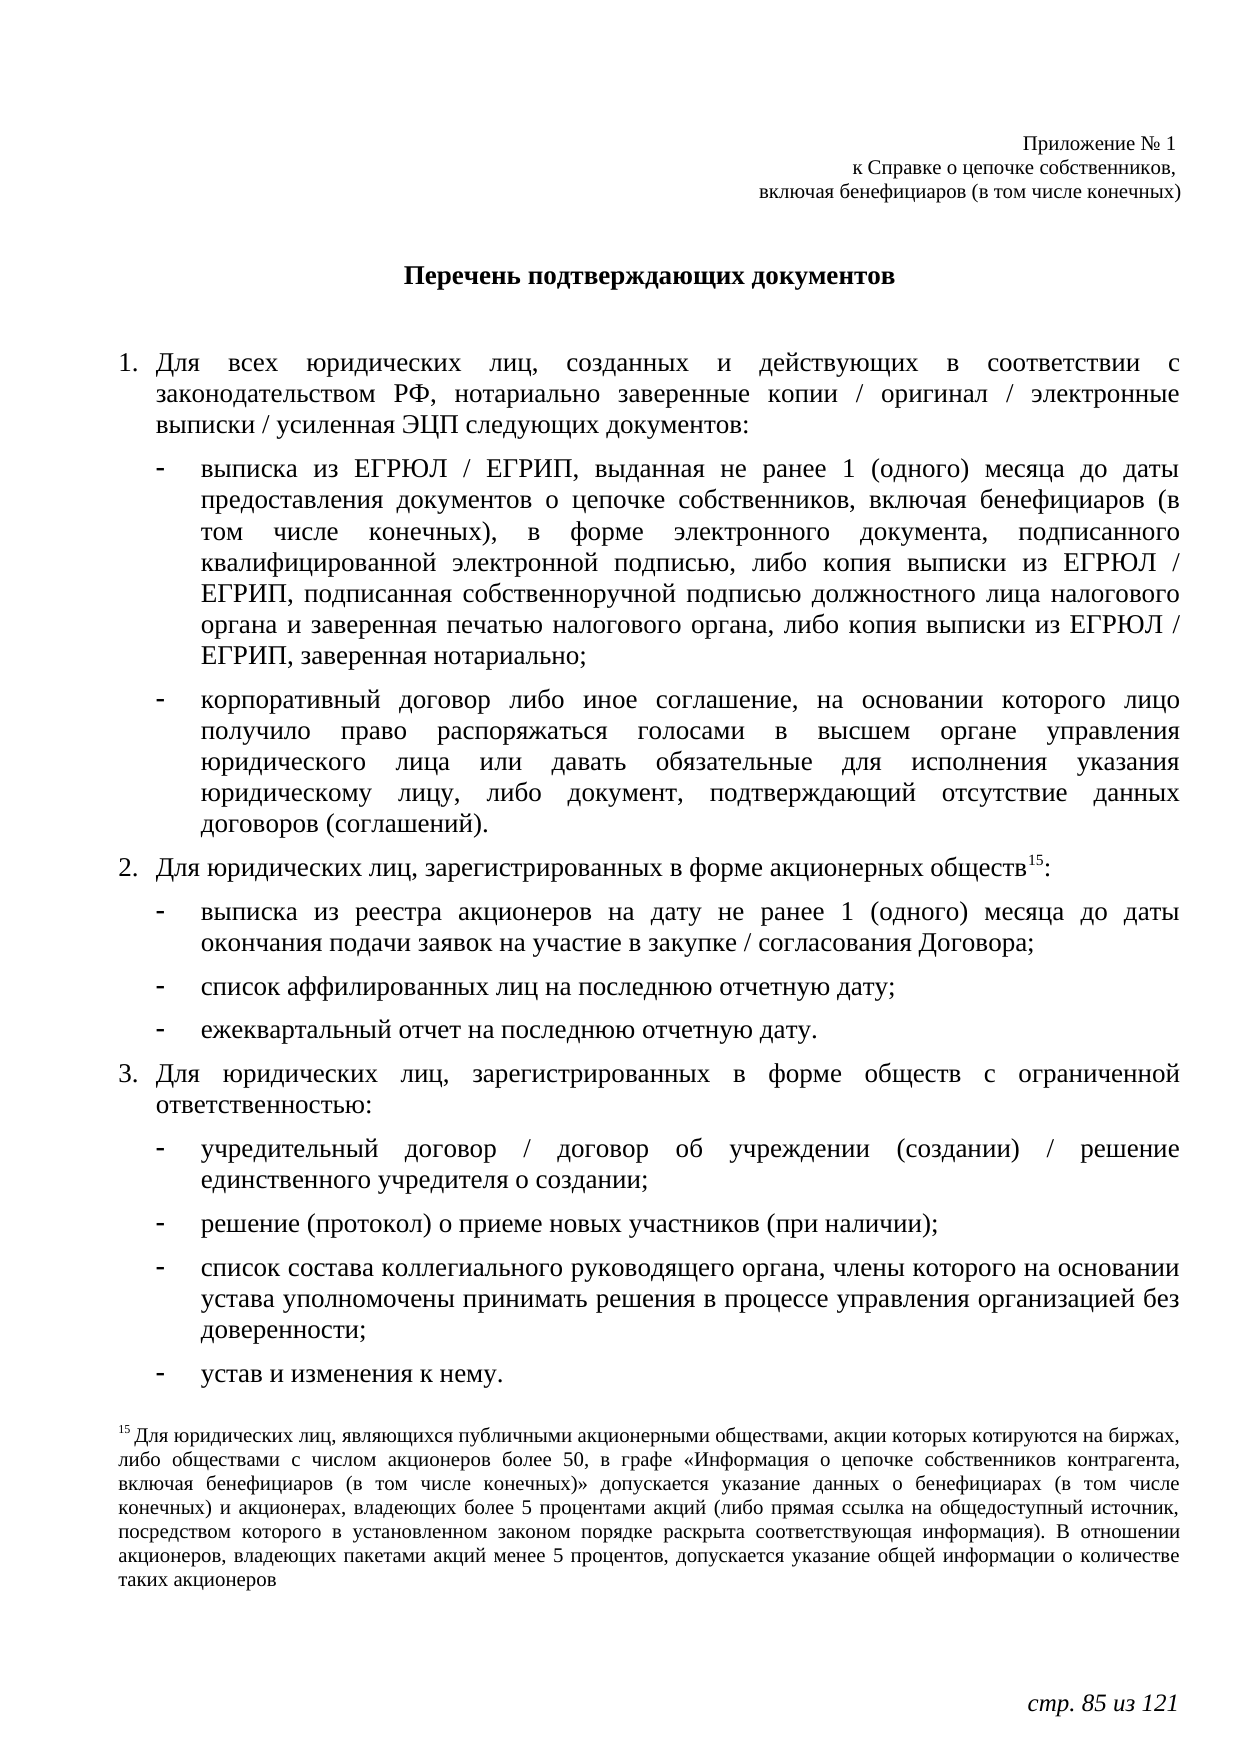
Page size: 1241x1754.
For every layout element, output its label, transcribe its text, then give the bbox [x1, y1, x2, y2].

text Перечень подтверждающих документов [118, 259, 1181, 290]
list устав и изменения к нему. [156, 1357, 1181, 1388]
list корпоративный договор либо иное соглашение, на основании которого лицо получило право распоряжаться голосами в высшем органе управления юридического лица или давать обязательные для исполнения указания юридическому лицу, либо документ, подтверждающий отсутствие данных договоров (соглашений). [156, 683, 1181, 839]
list выписка из ЕГРЮЛ / ЕГРИП, выданная не ранее 1 (одного) месяца до даты предоставления документов о цепочке собственников, включая бенефициаров (в том числе конечных), в форме электронного документа, подписанного квалифицированной электронной подписью, либо копия выписки из ЕГРЮЛ / ЕГРИП, подписанная собственноручной подписью должностного лица налогового органа и заверенная печатью налогового органа, либо копия выписки из ЕГРЮЛ / ЕГРИП, заверенная нотариально; [156, 452, 1181, 670]
list выписка из реестра акционеров на дату не ранее 1 (одного) месяца до даты окончания подачи заявок на участие в закупке / согласования Договора; [156, 895, 1181, 957]
list учредительный договор / договор об учреждении (создании) / решение единственного учредителя о создании; [156, 1132, 1181, 1194]
list Для юридических лиц, зарегистрированных в форме обществ с ограниченной ответственностью: [118, 1057, 1181, 1119]
list список аффилированных лиц на последнюю отчетную дату; [156, 970, 1181, 1001]
text Приложение № 1 к Справке о цепочке собственников, включая бенефициаров (в том числе конечных) [118, 131, 1181, 203]
list Для юридических лиц, зарегистрированных в форме акционерных обществ: [118, 851, 1181, 882]
list Для всех юридических лиц, созданных и действующих в соответствии с законодательством РФ, нотариально заверенные копии / оригинал / электронные выписки / усиленная ЭЦП следующих документов: [118, 346, 1181, 440]
list решение (протокол) о приеме новых участников (при наличии); [156, 1207, 1181, 1238]
list ежеквартальный отчет на последнюю отчетную дату. [156, 1013, 1181, 1045]
